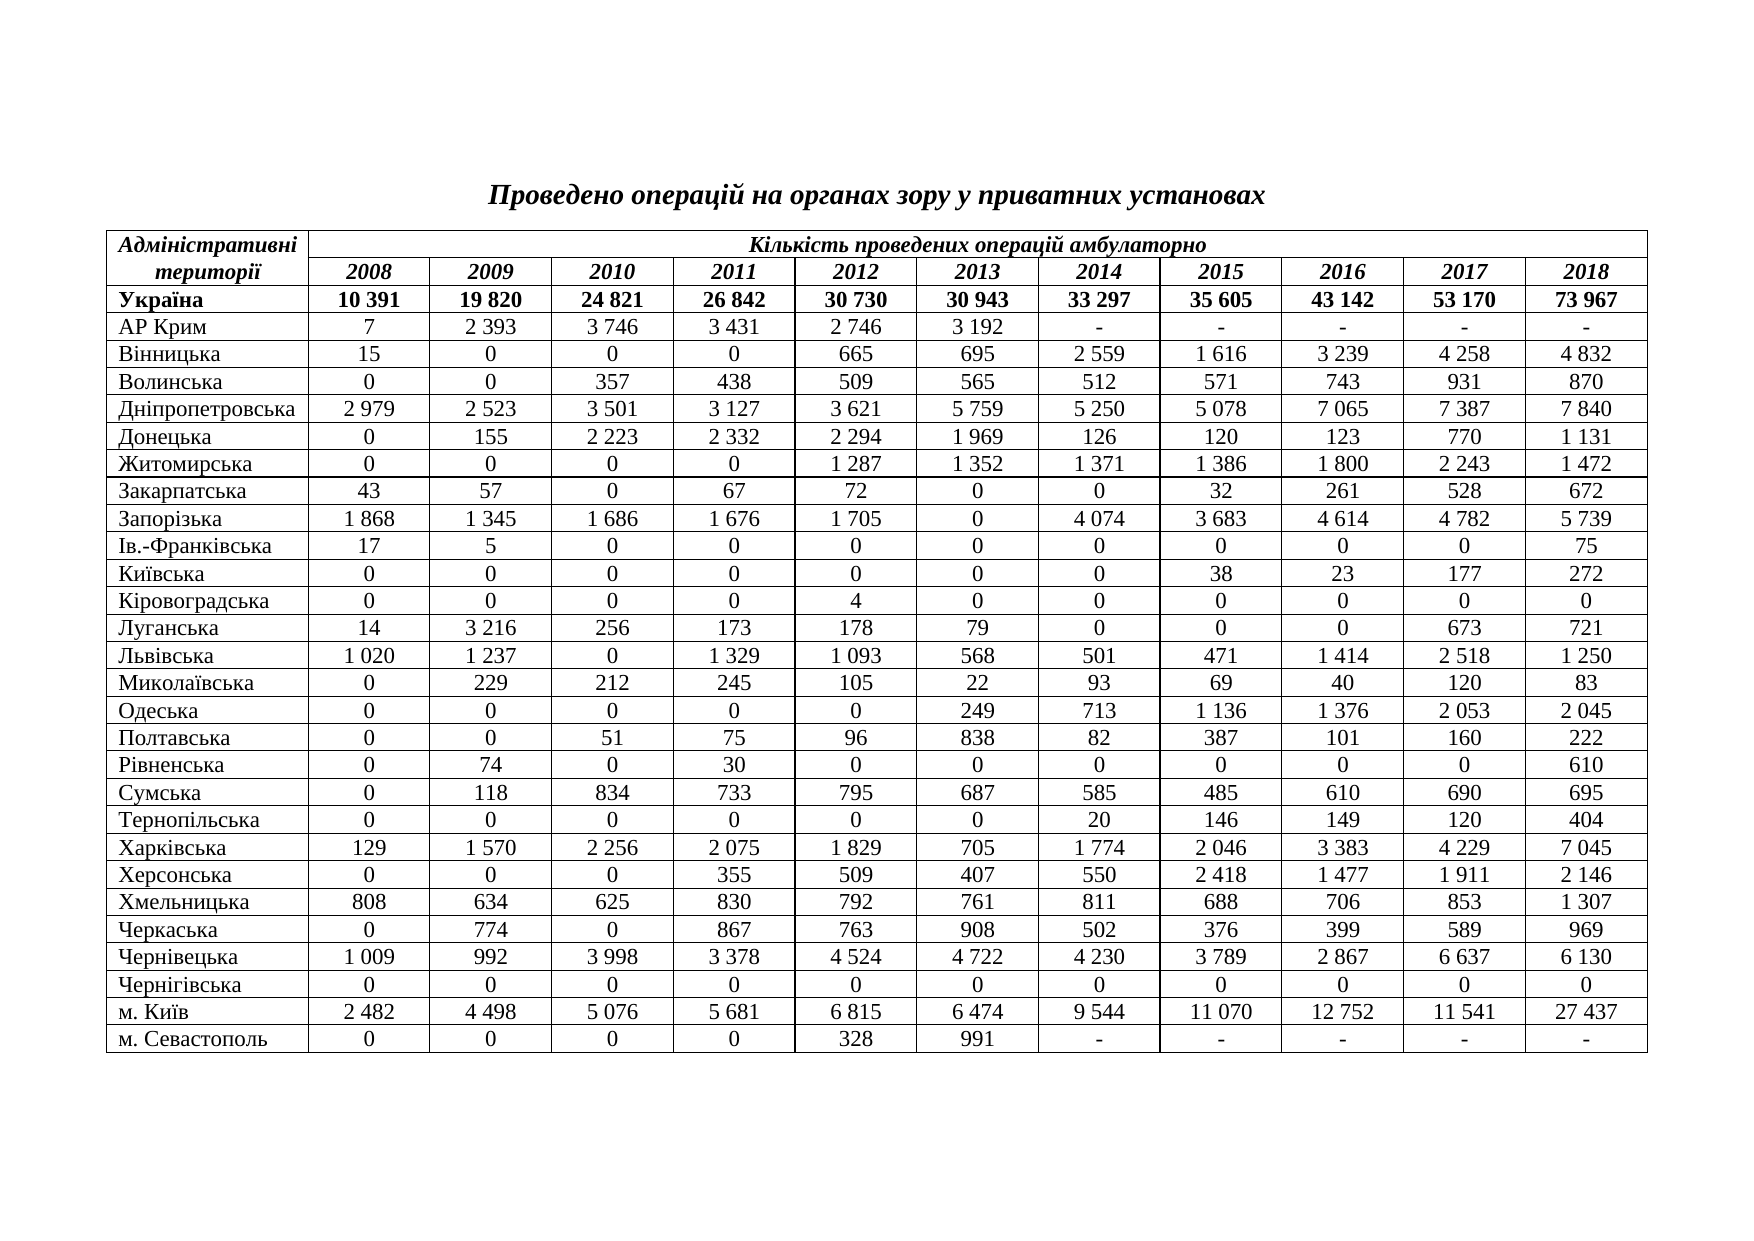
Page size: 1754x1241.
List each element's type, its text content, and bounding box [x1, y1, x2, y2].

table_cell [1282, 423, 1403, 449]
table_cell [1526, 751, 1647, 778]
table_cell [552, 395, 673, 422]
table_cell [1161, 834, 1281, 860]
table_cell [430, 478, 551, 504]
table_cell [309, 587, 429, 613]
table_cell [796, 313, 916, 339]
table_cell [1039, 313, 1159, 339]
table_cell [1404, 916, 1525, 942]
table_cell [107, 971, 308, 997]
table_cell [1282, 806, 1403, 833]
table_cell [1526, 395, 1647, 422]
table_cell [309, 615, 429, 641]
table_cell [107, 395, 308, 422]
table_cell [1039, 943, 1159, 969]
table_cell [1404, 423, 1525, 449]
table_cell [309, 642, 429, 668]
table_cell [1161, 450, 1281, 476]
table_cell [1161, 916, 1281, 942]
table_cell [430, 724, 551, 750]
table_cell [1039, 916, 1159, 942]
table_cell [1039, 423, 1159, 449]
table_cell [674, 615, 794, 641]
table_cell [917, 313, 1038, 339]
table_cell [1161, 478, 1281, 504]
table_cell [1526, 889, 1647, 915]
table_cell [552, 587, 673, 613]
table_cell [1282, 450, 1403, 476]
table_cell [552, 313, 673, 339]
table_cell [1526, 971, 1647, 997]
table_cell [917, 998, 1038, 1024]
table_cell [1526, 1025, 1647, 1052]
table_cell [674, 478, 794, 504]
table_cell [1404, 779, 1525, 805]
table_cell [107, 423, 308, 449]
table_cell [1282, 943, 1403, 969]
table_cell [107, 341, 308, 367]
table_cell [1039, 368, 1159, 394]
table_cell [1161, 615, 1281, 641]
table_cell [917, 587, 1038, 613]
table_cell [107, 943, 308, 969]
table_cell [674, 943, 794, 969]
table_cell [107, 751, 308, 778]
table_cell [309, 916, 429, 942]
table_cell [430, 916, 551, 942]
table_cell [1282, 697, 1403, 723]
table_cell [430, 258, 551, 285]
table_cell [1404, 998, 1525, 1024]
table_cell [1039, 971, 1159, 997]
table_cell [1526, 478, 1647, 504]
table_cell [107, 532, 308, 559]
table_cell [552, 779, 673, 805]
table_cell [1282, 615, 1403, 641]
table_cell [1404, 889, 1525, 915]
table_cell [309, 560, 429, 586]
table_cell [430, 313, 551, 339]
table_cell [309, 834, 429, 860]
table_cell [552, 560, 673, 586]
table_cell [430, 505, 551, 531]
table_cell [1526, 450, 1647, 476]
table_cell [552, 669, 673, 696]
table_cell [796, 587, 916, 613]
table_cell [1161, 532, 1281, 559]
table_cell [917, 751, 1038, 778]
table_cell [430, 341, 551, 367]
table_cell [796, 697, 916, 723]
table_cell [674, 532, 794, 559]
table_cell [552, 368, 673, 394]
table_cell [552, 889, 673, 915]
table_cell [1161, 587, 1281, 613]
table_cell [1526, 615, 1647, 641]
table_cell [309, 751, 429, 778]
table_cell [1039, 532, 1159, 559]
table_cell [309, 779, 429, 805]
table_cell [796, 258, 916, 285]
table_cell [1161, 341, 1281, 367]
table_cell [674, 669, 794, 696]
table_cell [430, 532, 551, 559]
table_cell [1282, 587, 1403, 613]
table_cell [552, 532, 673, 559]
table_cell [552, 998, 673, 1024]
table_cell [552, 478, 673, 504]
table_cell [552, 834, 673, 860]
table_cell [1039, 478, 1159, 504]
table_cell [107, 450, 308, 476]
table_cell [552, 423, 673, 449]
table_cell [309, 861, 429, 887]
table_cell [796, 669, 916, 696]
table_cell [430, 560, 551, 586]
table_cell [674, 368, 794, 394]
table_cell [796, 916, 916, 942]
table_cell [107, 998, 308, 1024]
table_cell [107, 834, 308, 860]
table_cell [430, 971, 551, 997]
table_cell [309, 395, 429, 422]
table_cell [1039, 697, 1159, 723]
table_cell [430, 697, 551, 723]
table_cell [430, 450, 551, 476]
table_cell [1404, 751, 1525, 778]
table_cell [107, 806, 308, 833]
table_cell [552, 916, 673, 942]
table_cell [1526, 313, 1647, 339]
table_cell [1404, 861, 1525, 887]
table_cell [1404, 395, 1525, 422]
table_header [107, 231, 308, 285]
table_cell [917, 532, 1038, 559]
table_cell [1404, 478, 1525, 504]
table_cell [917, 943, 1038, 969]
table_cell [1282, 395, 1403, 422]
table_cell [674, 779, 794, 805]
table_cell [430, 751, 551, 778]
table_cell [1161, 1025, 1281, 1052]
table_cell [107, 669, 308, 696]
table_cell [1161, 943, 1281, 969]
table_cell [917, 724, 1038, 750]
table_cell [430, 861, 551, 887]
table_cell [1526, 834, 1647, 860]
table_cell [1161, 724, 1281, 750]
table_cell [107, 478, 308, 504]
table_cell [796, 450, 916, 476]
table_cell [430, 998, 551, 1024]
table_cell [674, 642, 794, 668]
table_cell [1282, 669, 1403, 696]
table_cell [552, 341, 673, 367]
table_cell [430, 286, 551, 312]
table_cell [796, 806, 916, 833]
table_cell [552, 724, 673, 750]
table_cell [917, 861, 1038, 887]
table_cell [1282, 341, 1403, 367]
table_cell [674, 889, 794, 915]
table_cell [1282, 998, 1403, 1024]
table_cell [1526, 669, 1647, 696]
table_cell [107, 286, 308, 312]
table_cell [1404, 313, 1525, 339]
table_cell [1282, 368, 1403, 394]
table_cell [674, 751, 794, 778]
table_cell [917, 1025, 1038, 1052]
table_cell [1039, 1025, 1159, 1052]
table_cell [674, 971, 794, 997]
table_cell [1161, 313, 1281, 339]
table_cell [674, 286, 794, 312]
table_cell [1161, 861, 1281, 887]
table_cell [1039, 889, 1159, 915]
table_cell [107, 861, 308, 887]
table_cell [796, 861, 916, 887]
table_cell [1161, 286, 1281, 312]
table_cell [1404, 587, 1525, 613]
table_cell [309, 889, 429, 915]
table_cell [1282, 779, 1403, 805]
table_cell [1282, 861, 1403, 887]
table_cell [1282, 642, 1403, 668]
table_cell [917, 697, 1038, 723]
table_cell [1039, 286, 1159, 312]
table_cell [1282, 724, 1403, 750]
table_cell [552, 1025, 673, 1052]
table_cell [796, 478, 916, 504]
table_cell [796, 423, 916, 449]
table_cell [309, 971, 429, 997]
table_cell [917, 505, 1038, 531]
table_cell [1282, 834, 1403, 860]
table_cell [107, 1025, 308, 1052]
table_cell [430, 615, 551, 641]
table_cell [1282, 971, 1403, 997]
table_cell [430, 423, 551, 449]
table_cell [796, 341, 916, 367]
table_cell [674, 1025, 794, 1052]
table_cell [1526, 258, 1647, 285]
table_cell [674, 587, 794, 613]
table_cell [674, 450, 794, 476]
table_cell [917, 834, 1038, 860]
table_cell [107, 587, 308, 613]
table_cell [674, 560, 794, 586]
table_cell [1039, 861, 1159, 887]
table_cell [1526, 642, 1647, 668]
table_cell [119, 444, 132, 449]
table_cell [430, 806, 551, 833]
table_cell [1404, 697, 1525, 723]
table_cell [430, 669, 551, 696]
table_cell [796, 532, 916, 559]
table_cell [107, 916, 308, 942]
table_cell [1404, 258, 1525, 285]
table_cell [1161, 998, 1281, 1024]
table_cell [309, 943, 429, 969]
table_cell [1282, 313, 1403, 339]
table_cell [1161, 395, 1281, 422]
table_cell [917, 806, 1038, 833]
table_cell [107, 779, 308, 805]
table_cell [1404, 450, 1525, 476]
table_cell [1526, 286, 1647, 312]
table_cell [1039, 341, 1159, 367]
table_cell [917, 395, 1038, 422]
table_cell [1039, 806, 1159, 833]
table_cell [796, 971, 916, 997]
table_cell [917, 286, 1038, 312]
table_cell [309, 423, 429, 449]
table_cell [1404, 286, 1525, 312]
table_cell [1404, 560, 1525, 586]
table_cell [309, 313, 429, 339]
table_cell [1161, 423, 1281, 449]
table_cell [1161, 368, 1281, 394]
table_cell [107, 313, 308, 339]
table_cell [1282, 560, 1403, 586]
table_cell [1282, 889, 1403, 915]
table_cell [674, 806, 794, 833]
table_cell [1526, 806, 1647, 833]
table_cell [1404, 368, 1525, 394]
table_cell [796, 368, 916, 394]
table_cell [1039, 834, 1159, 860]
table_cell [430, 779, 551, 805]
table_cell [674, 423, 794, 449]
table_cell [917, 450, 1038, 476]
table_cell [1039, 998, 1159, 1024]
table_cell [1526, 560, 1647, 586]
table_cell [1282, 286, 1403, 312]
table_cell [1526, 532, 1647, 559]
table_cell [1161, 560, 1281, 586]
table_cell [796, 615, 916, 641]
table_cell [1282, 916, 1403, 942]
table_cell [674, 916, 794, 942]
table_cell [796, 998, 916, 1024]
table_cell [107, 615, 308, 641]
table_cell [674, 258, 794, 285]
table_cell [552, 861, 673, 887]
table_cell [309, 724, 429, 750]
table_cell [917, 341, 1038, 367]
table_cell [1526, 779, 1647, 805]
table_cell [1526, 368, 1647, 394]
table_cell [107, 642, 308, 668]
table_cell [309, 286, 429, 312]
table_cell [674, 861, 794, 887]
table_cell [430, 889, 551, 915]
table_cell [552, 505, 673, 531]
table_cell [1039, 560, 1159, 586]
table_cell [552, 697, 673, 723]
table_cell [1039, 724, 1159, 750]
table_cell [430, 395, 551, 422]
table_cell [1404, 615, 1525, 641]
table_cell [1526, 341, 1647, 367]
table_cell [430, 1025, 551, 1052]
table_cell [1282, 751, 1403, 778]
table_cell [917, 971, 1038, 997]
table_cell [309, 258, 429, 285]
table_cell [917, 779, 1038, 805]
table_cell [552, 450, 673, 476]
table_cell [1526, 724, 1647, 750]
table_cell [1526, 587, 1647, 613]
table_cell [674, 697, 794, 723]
text Проведено операцій на органах зору у приватних установах [118, 177, 1636, 211]
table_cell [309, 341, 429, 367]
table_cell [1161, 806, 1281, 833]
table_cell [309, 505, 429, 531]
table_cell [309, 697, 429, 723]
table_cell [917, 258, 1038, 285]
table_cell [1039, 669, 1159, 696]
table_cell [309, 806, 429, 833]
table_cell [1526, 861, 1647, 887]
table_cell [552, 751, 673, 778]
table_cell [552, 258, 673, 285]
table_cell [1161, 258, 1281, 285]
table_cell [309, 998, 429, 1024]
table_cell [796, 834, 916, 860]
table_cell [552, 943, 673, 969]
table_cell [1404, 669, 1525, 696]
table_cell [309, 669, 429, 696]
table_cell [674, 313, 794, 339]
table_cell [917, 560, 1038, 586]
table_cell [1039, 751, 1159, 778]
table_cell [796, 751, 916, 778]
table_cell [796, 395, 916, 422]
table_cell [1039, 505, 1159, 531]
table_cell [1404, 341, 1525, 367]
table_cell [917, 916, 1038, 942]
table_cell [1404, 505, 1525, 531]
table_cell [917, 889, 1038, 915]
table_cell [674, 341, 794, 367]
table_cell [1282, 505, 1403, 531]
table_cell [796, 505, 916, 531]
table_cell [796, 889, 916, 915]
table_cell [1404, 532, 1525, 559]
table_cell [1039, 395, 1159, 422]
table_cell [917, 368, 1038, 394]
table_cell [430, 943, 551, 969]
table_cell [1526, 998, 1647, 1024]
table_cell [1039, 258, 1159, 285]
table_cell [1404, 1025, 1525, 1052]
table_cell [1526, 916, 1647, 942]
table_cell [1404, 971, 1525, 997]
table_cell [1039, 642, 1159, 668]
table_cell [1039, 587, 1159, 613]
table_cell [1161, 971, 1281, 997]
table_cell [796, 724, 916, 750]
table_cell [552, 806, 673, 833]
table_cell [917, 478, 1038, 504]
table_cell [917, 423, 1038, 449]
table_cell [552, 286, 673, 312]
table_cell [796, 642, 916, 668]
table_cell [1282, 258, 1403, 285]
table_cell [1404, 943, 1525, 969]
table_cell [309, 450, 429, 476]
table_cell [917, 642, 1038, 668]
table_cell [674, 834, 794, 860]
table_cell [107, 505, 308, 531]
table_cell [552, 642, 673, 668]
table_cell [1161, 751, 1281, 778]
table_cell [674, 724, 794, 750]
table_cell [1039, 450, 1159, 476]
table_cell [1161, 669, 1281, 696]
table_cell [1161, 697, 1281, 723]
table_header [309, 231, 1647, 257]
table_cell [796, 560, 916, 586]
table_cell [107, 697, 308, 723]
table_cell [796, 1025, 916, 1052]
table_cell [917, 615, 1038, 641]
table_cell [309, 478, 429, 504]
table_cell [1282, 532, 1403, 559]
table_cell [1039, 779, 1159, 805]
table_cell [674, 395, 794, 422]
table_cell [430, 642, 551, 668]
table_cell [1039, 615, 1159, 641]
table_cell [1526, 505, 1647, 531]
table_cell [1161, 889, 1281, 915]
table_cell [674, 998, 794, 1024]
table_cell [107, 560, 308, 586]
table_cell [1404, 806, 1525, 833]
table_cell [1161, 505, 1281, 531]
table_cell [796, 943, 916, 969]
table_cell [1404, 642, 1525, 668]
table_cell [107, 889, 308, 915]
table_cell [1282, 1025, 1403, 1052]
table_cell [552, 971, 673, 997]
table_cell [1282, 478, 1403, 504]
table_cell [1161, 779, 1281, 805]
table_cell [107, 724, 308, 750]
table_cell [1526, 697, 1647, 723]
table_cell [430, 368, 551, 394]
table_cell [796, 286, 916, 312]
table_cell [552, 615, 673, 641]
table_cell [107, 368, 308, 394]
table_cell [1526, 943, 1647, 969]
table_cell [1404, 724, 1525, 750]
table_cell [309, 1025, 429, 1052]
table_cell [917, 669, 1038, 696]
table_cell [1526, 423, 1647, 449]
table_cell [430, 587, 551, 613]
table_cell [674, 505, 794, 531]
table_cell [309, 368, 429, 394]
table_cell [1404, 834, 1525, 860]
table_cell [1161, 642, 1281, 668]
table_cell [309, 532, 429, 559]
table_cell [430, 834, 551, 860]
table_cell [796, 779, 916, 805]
